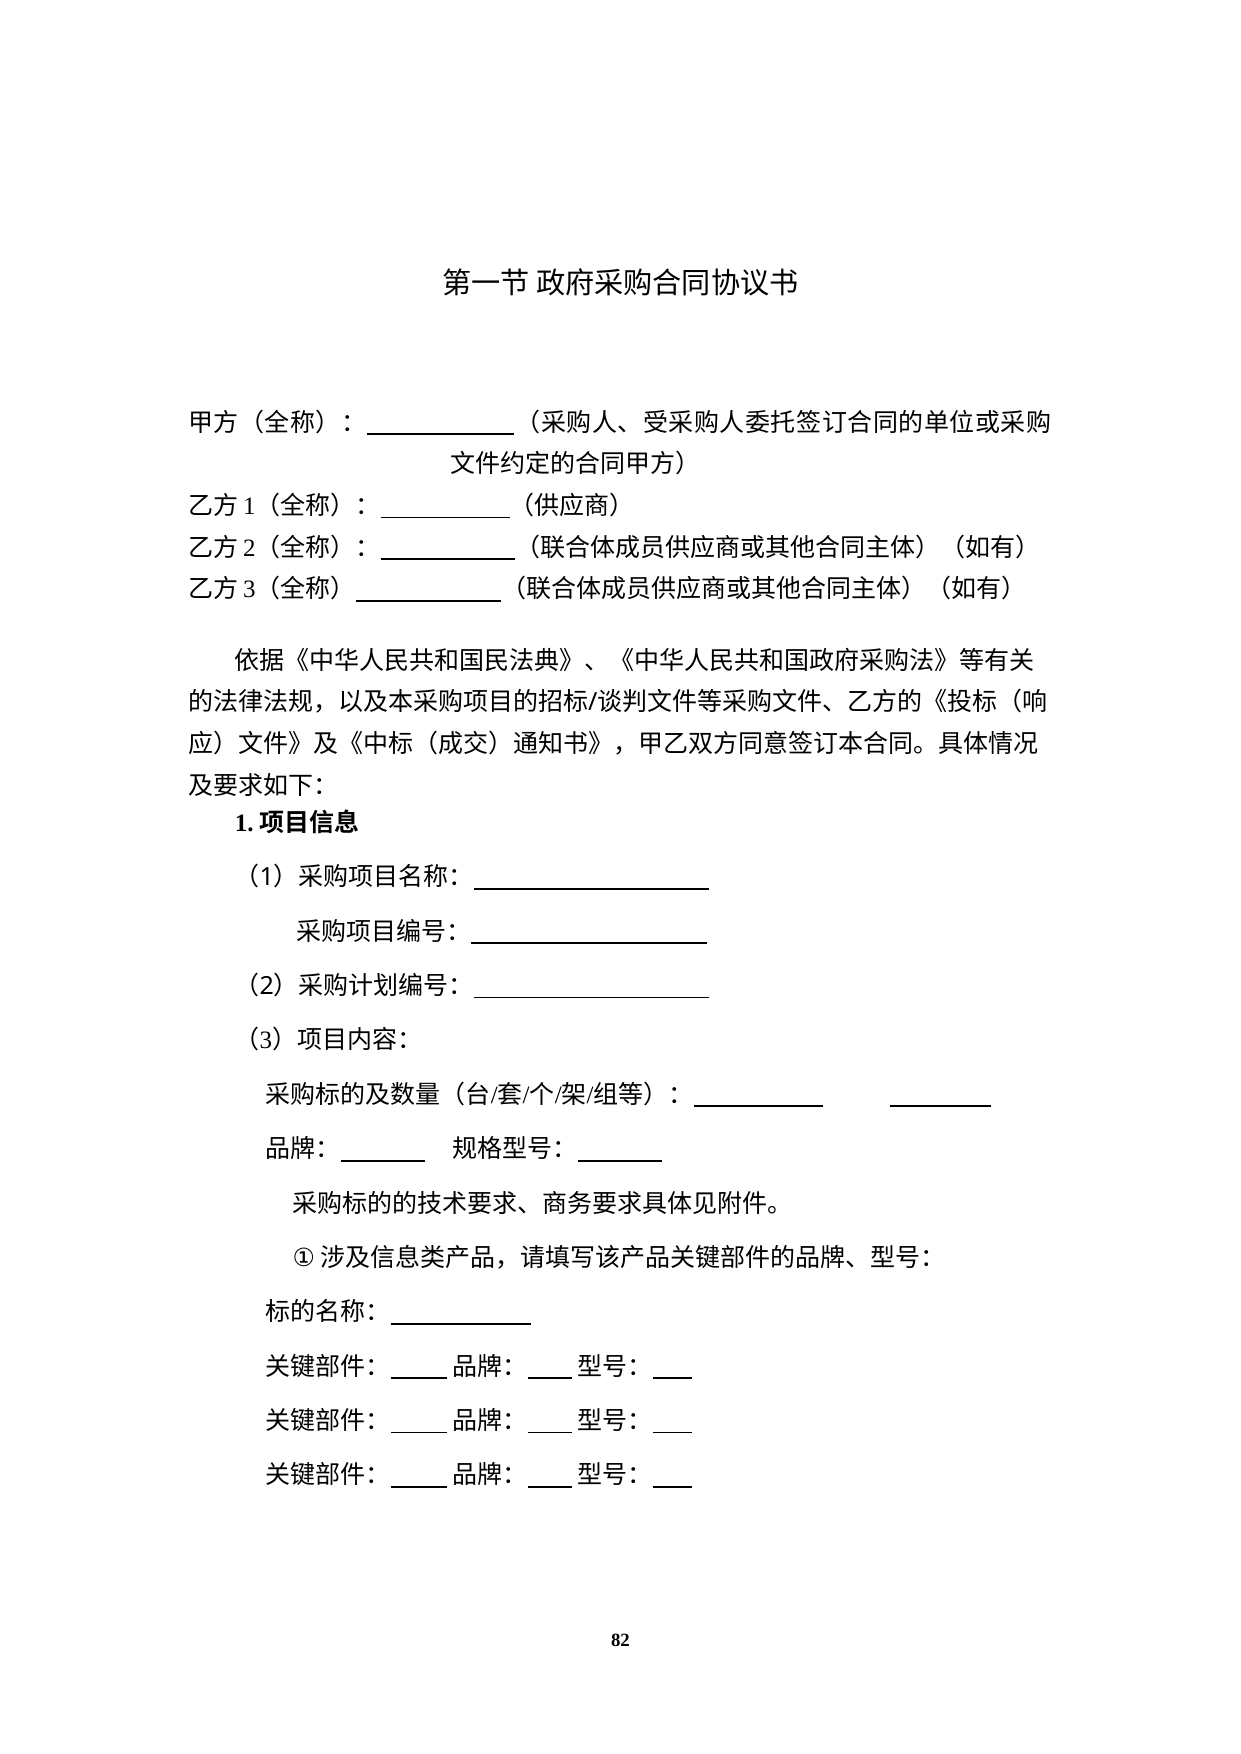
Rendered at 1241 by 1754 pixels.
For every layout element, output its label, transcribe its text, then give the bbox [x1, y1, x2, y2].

text 采购标的的技术要求、商务要求具体见附件。 [188, 1183, 1052, 1219]
text ①涉及信息类产品，请填写该产品关键部件的品牌、型号： [188, 1237, 1052, 1274]
text 标的名称： [188, 1292, 1052, 1328]
text 采购标的及数量（台/套/个/架/组等）： [188, 1074, 1052, 1111]
text （2）采购计划编号： [188, 966, 1052, 1002]
text 乙方1（全称）： （供应商） [188, 481, 1052, 523]
text 采购项目编号： [188, 911, 1052, 947]
text （3）项目内容： [188, 1020, 1052, 1056]
subtitle 第一节 政府采购合同协议书 [188, 260, 1052, 302]
list 采购项目名称： [188, 857, 1052, 893]
text 关键部件： 品牌： 型号： [188, 1401, 1052, 1437]
text 关键部件： 品牌： 型号： [188, 1455, 1052, 1491]
text 关键部件： 品牌： 型号： [188, 1346, 1052, 1382]
text 乙方3（全称） （联合体成员供应商或其他合同主体）（如有） [188, 564, 1052, 606]
text 甲方（全称）： （采购人、受采购人委托签订合同的单位或采购 文件约定的合同甲方） [188, 398, 1052, 481]
text 依据《中华人民共和国民法典》、《中华人民共和国政府采购法》等有关的法律法规，以及本采购项目的招标/谈判文件等采购文件、乙方的《投标（响应）文件》及《中标（成交）通知书》，甲乙双方同意签订本合同。具体情况及要求如下： [188, 636, 1052, 802]
list 项目信息 [188, 802, 1052, 839]
text 乙方2（全称）： （联合体成员供应商或其他合同主体）（如有） [188, 523, 1052, 564]
text 品牌： 规格型号： [188, 1129, 1052, 1165]
